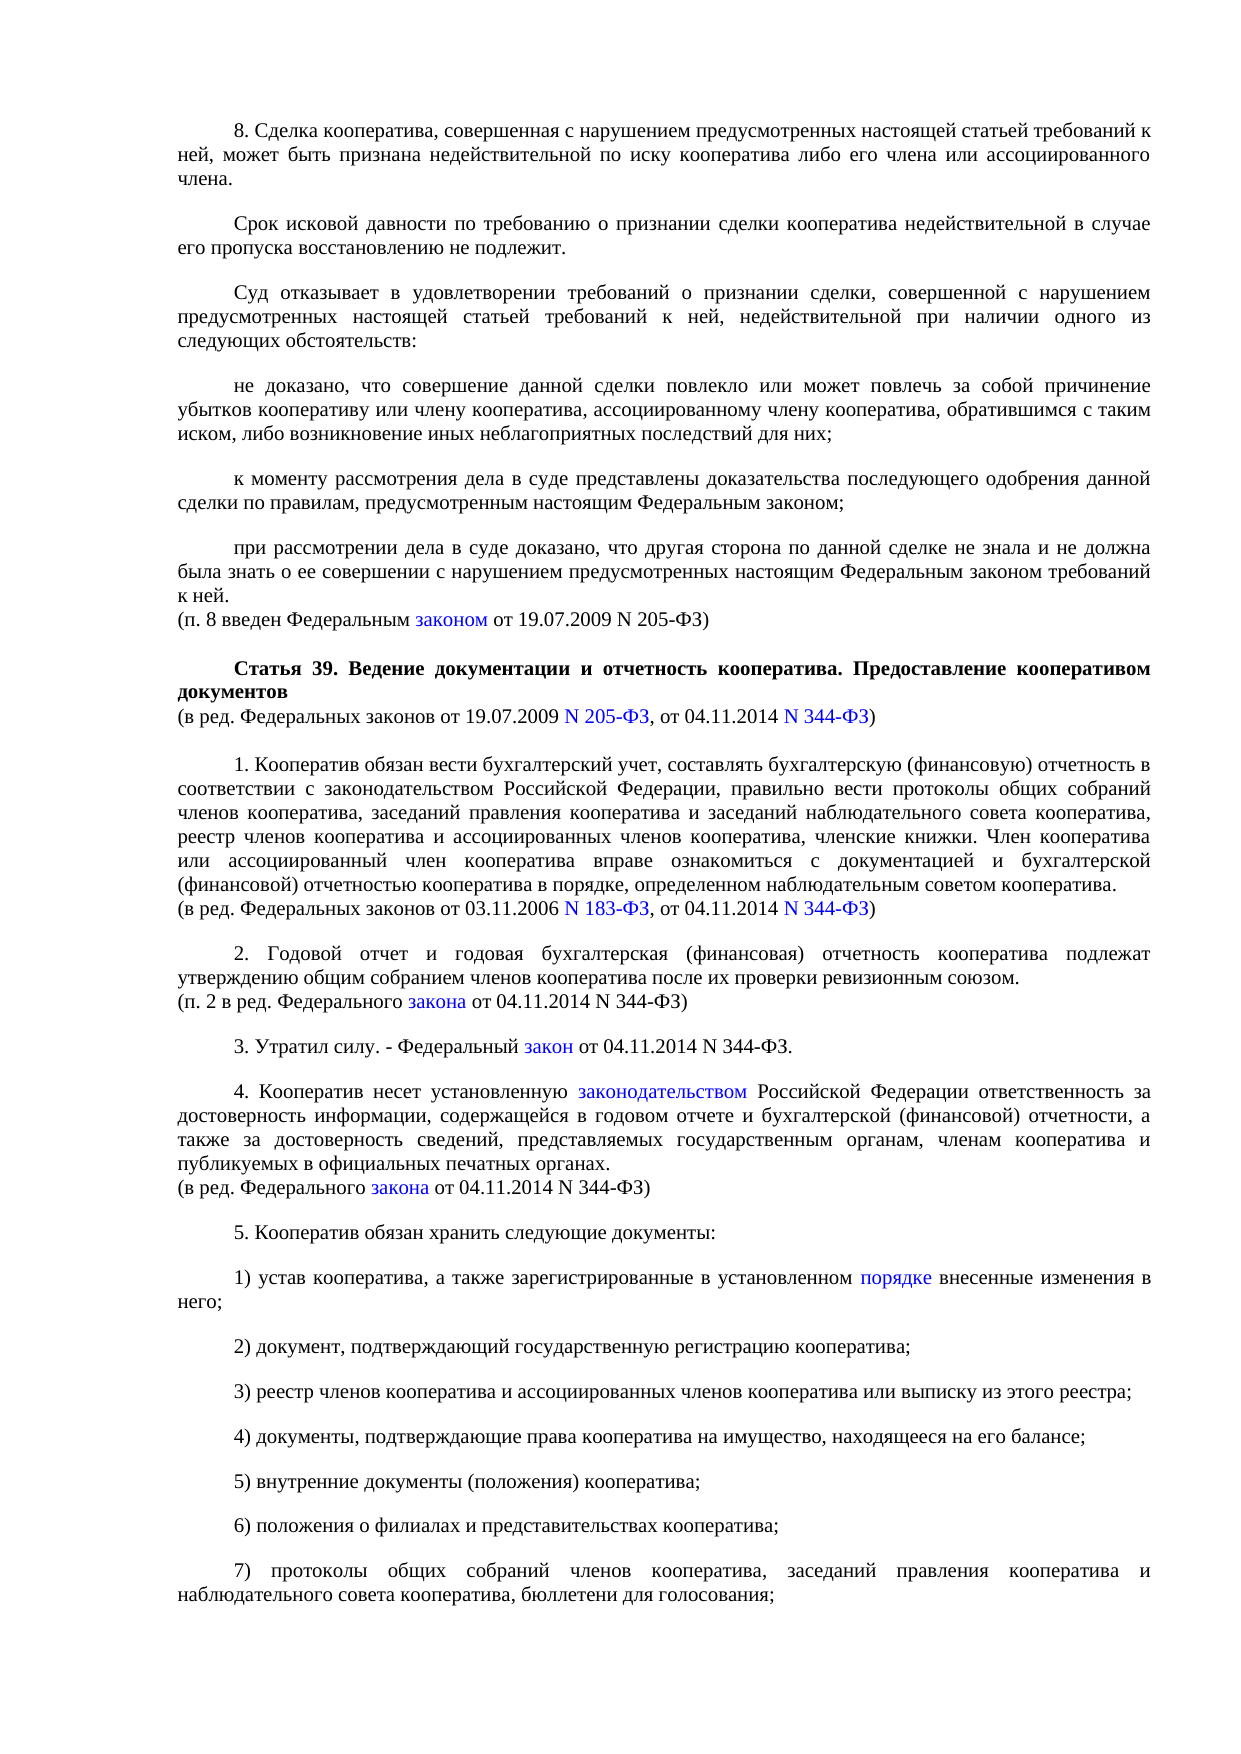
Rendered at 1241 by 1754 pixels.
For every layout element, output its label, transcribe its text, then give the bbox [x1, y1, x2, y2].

text (п. 8 введен Федеральным законом от 19.07.2009 N 205-ФЗ) [177, 607, 1152, 631]
text 1. Кооператив обязан вести бухгалтерский учет, составлять бухгалтерскую (финансовую) отчетность в соответствии с законодательством Российской Федерации, правильно вести протоколы общих собраний членов кооператива, заседаний правления кооператива и заседаний наблюдательного совета кооператива, реестр членов кооператива и ассоциированных членов кооператива, членские книжки. Член кооператива или ассоциированный член кооператива вправе ознакомиться с документацией и бухгалтерской (финансовой) отчетностью кооператива в порядке, определенном наблюдательным советом кооператива. [177, 752, 1152, 896]
text (в ред. Федеральных законов от 03.11.2006 N 183-ФЗ, от 04.11.2014 N 344-ФЗ) [177, 896, 1152, 920]
text 7) протоколы общих собраний членов кооператива, заседаний правления кооператива и наблюдательного совета кооператива, бюллетени для голосования; [177, 1558, 1152, 1606]
text 6) положения о филиалах и представительствах кооператива; [177, 1513, 1152, 1537]
text (п. 2 в ред. Федерального закона от 04.11.2014 N 344-ФЗ) [177, 989, 1152, 1013]
text Срок исковой давности по требованию о признании сделки кооператива недействительной в случае его пропуска восстановлению не подлежит. [177, 211, 1152, 259]
text 4) документы, подтверждающие права кооператива на имущество, находящееся на его балансе; [177, 1424, 1152, 1448]
text 3) реестр членов кооператива и ассоциированных членов кооператива или выписку из этого реестра; [177, 1379, 1152, 1403]
text 4. Кооператив несет установленную законодательством Российской Федерации ответственность за достоверность информации, содержащейся в годовом отчете и бухгалтерской (финансовой) отчетности, а также за достоверность сведений, представляемых государственным органам, членам кооператива и публикуемых в официальных печатных органах. [177, 1079, 1152, 1175]
text 5. Кооператив обязан хранить следующие документы: [177, 1220, 1152, 1244]
text Суд отказывает в удовлетворении требований о признании сделки, совершенной с нарушением предусмотренных настоящей статьей требований к ней, недействительной при наличии одного из следующих обстоятельств: [177, 280, 1152, 352]
text 1) устав кооператива, а также зарегистрированные в установленном порядке внесенные изменения в него; [177, 1265, 1152, 1313]
text 2) документ, подтверждающий государственную регистрацию кооператива; [177, 1334, 1152, 1358]
title Статья 39. Ведение документации и отчетность кооператива. Предоставление кооперативом документов [177, 655, 1152, 703]
text к моменту рассмотрения дела в суде представлены доказательства последующего одобрения данной сделки по правилам, предусмотренным настоящим Федеральным законом; [177, 466, 1152, 514]
text (в ред. Федеральных законов от 19.07.2009 N 205-ФЗ, от 04.11.2014 N 344-ФЗ) [177, 703, 1152, 728]
text (в ред. Федерального закона от 04.11.2014 N 344-ФЗ) [177, 1175, 1152, 1199]
text 5) внутренние документы (положения) кооператива; [177, 1468, 1152, 1493]
text при рассмотрении дела в суде доказано, что другая сторона по данной сделке не знала и не должна была знать о ее совершении с нарушением предусмотренных настоящим Федеральным законом требований к ней. [177, 535, 1152, 607]
text не доказано, что совершение данной сделки повлекло или может повлечь за собой причинение убытков кооперативу или члену кооператива, ассоциированному члену кооператива, обратившимся с таким иском, либо возникновение иных неблагоприятных последствий для них; [177, 373, 1152, 445]
text 8. Сделка кооператива, совершенная с нарушением предусмотренных настоящей статьей требований к ней, может быть признана недействительной по иску кооператива либо его члена или ассоциированного члена. [177, 118, 1152, 190]
text 2. Годовой отчет и годовая бухгалтерская (финансовая) отчетность кооператива подлежат утверждению общим собранием членов кооператива после их проверки ревизионным союзом. [177, 941, 1152, 989]
text 3. Утратил силу. - Федеральный закон от 04.11.2014 N 344-ФЗ. [177, 1034, 1152, 1058]
